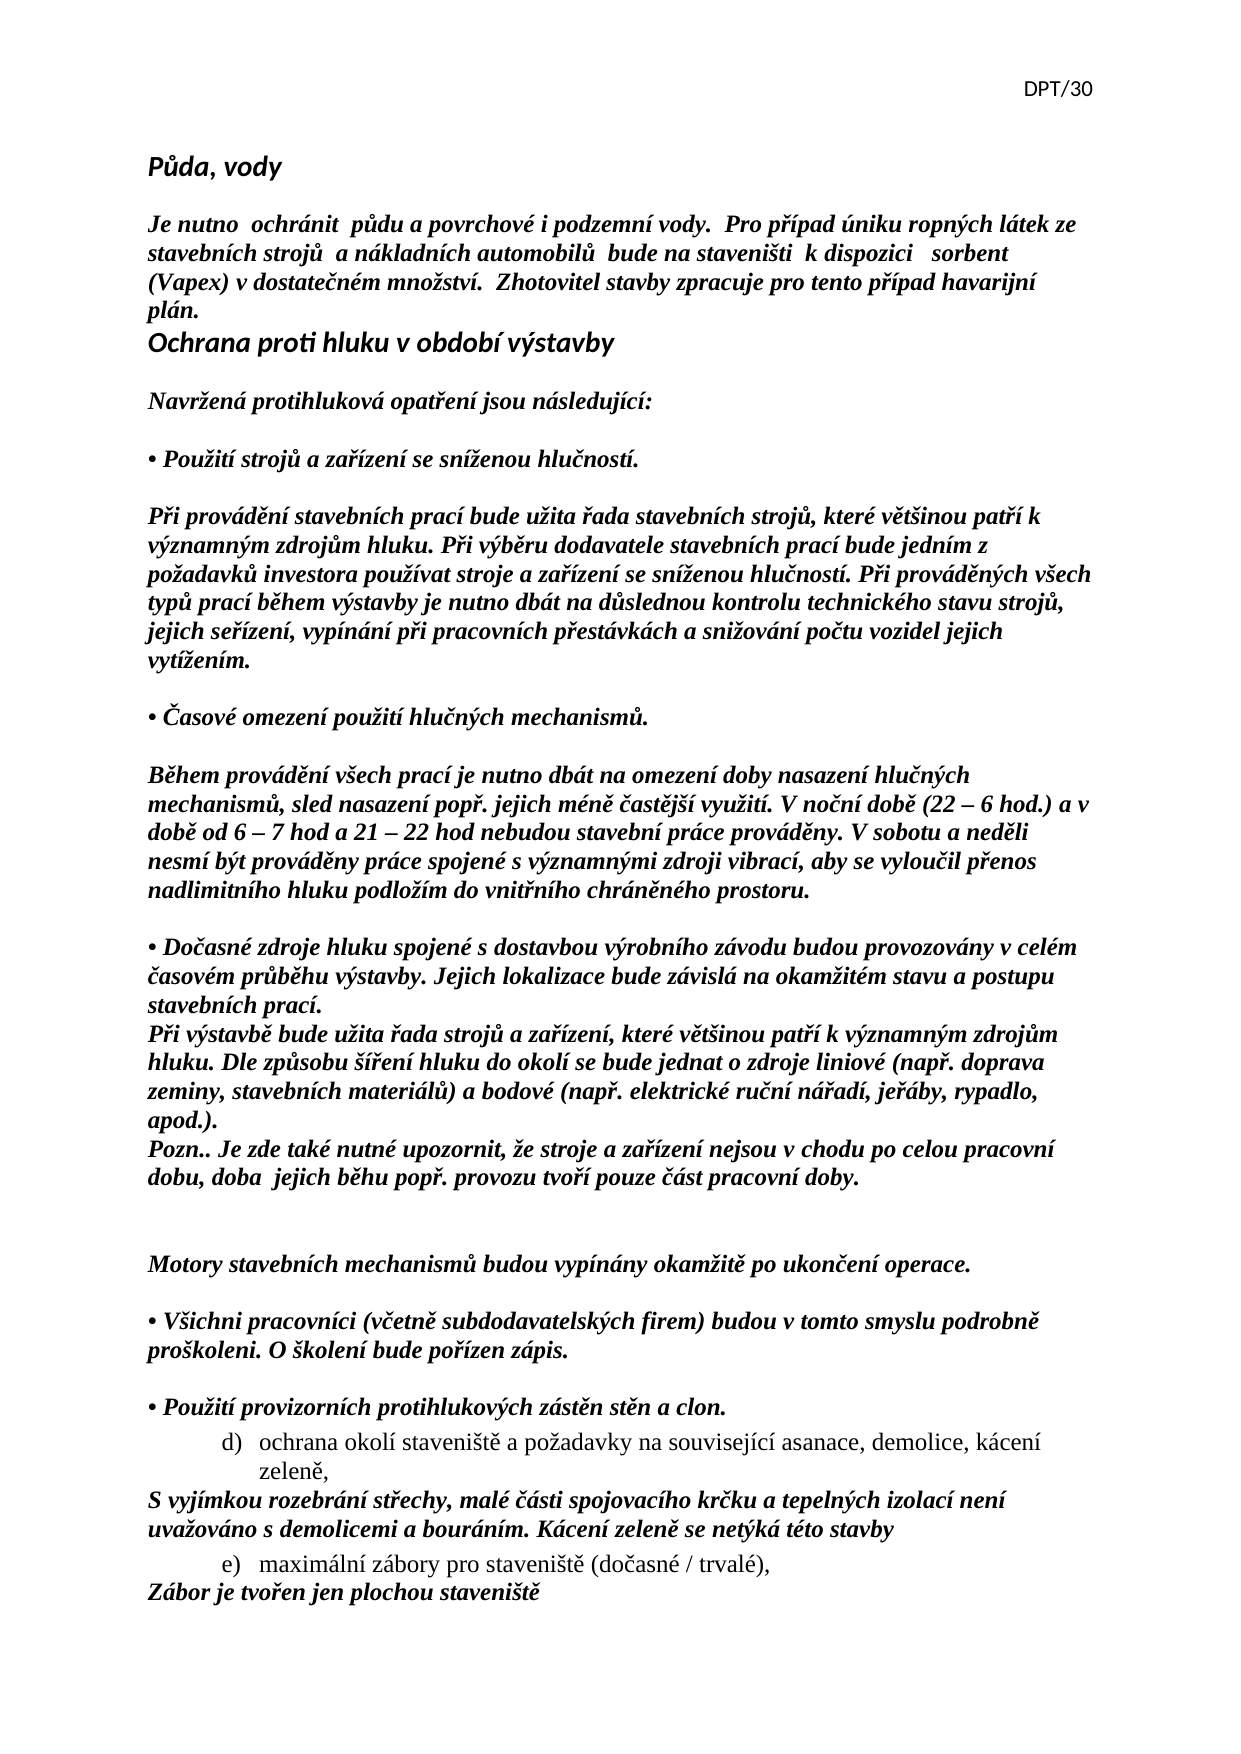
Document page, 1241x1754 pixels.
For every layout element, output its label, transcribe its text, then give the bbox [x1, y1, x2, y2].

subtitle Pozn.. Je zde také nutné upozornit, že stroje a zařízení nejsou v chodu po celou pracovní dobu, doba jejich běhu popř. provozu tvoří pouze část pracovní doby. [148, 1134, 1093, 1191]
text Půda, vody [148, 148, 1093, 183]
subtitle • Použití strojů a zařízení se sníženou hlučností. [148, 444, 1093, 472]
subtitle S vyjímkou rozebrání střechy, malé části spojovacího krčku a tepelných izolací není uvažováno s demolicemi a bouráním. Kácení zeleně se netýká této stavby [148, 1485, 1093, 1542]
subtitle • Všichni pracovníci (včetně subdodavatelských firem) budou v tomto smyslu podrobně proškoleni. O školení bude pořízen zápis. [148, 1306, 1093, 1364]
list ochrana okolí staveniště a požadavky na související asanace, demolice, kácení zeleně, [221, 1427, 1093, 1485]
subtitle • Dočasné zdroje hluku spojené s dostavbou výrobního závodu budou provozovány v celém časovém průběhu výstavby. Jejich lokalizace bude závislá na okamžitém stavu a postupu stavebních prací. [148, 932, 1093, 1019]
subtitle Navržená protihluková opatření jsou následující: [148, 386, 1093, 415]
list maximální zábory pro staveniště (dočasné / trvalé), [221, 1549, 1093, 1577]
subtitle Motory stavebních mechanismů budou vypínány okamžitě po ukončení operace. [148, 1249, 1093, 1277]
text Ochrana proti hluku v období výstavby [148, 324, 1093, 360]
subtitle Je nutno ochránit půdu a povrchové i podzemní vody. Pro případ úniku ropných látek ze stavebních strojů a nákladních automobilů bude na staveništi k dispozici sorbent (Vapex) v dostatečném množství. Zhotovitel stavby zpracuje pro tento případ havarijní plán. [148, 209, 1093, 324]
subtitle Při výstavbě bude užita řada strojů a zařízení, které většinou patří k významným zdrojům hluku. Dle způsobu šíření hluku do okolí se bude jednat o zdroje liniové (např. doprava zeminy, stavebních materiálů) a bodové (např. elektrické ruční nářadí, jeřáby, rypadlo, apod.). [148, 1019, 1093, 1134]
subtitle Během provádění všech prací je nutno dbát na omezení doby nasazení hlučných mechanismů, sled nasazení popř. jejich méně častější využití. V noční době (22 – 6 hod.) a v době od 6 – 7 hod a 21 – 22 hod nebudou stavební práce prováděny. V sobotu a neděli nesmí být prováděny práce spojené s významnými zdroji vibrací, aby se vyloučil přenos nadlimitního hluku podložím do vnitřního chráněného prostoru. [148, 760, 1093, 904]
subtitle • Použití provizorních protihlukových zástěn stěn a clon. [148, 1392, 1093, 1421]
subtitle • Časové omezení použití hlučných mechanismů. [148, 702, 1093, 731]
subtitle Při provádění stavebních prací bude užita řada stavebních strojů, které většinou patří k významným zdrojům hluku. Při výběru dodavatele stavebních prací bude jedním z požadavků investora používat stroje a zařízení se sníženou hlučností. Při prováděných všech typů prací během výstavby je nutno dbát na důslednou kontrolu technického stavu strojů, jejich seřízení, vypínání při pracovních přestávkách a snižování počtu vozidel jejich vytížením. [148, 501, 1093, 674]
subtitle Zábor je tvořen jen plochou staveniště [148, 1577, 1093, 1606]
